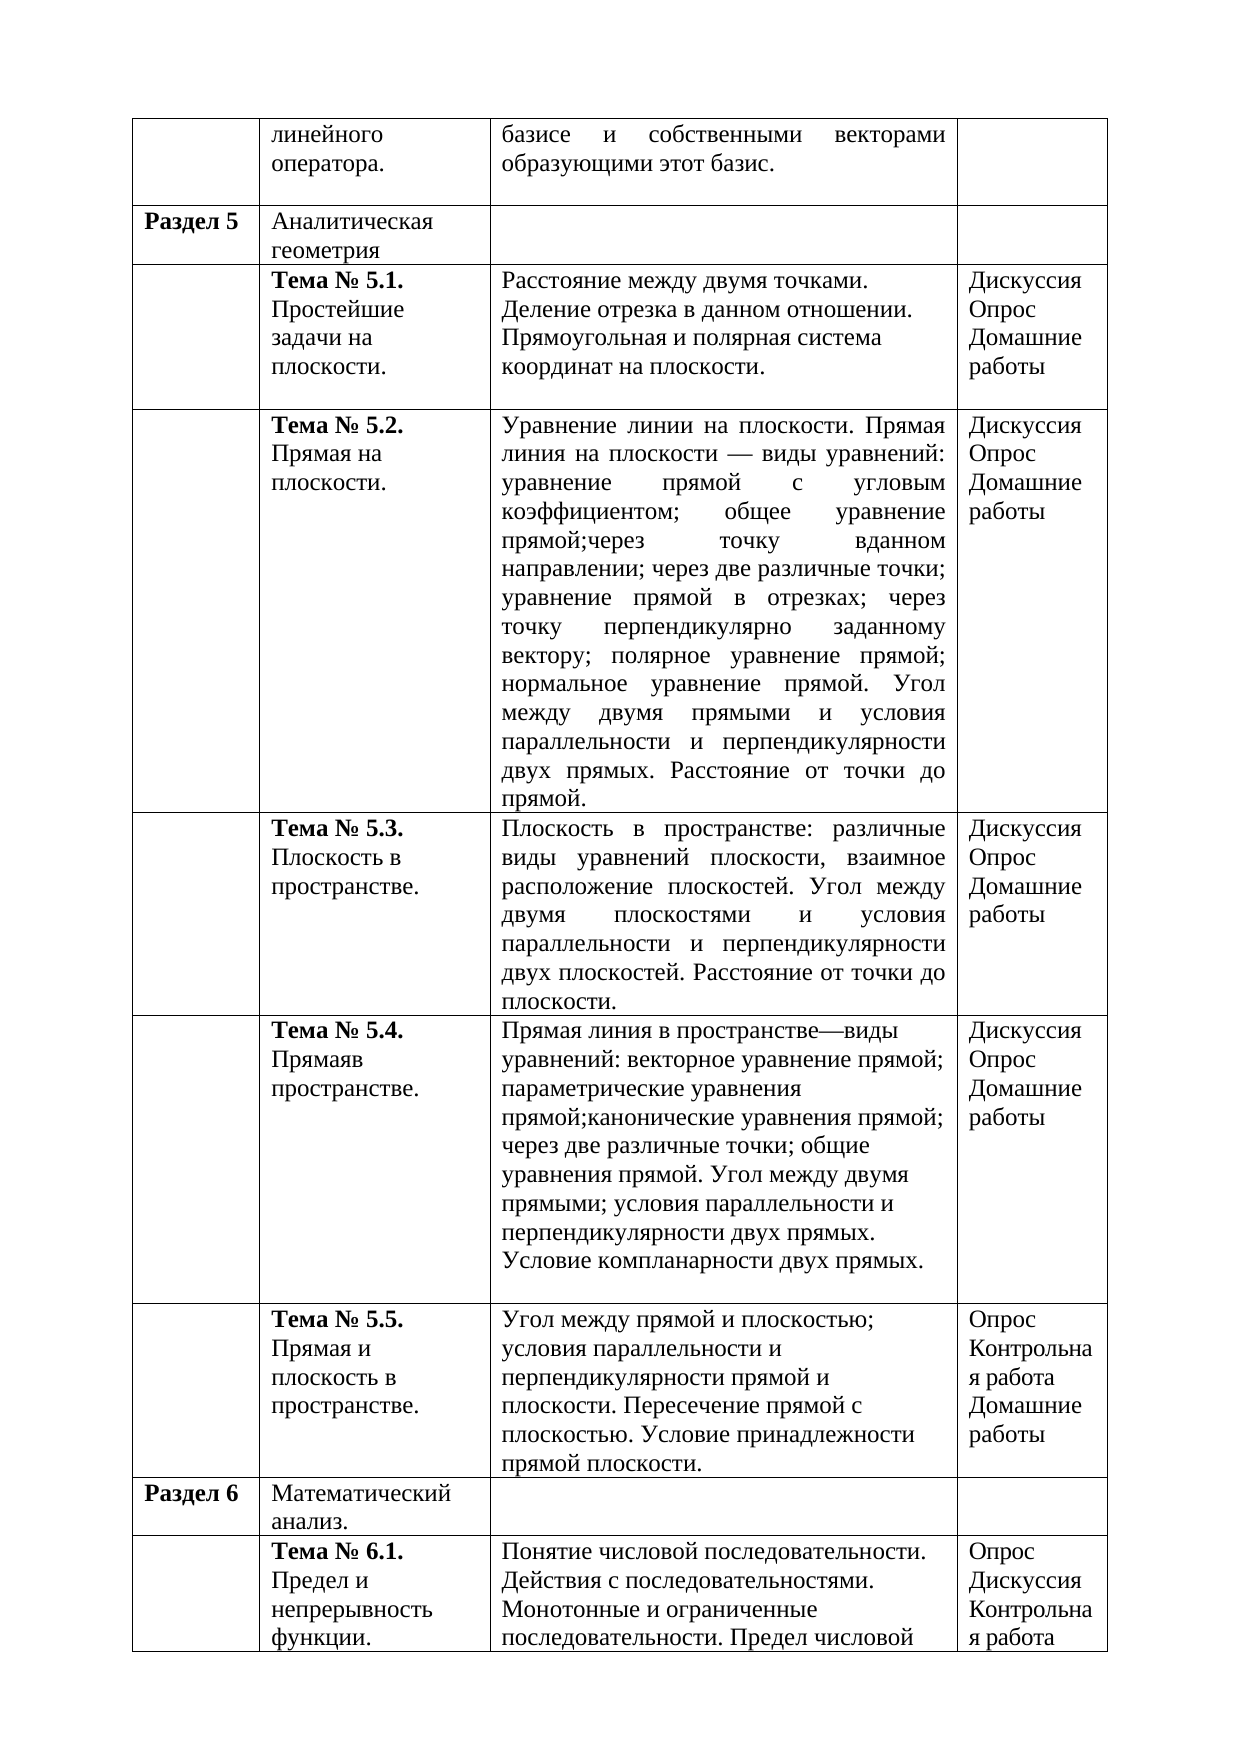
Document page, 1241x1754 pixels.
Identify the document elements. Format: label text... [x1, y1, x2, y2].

table_cell Математический анализ. [260, 1478, 490, 1535]
table_cell Расстояние между двумя точками. Деление отрезка в данном отношении. Прямоугольная и полярная система координат на плоскости. [491, 265, 957, 409]
table_cell [133, 1536, 259, 1651]
table_cell [133, 119, 259, 205]
table_cell Плоскость в пространстве: различные виды уравнений плоскости, взаимное расположение плоскостей. Угол между двумя плоскостями и условия параллельности и перпендикулярности двух плоскостей. Расстояние от точки до плоскости. [491, 813, 957, 1014]
table_cell Дискуссия Опрос Домашние работы [958, 410, 1107, 812]
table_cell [958, 119, 1107, 205]
table_cell Прямая линия в пространстве—виды уравнений: векторное уравнение прямой; параметрические уравнения прямой;канонические уравнения прямой; через две различные точки; общие уравнения прямой. Угол между двумя прямыми; условия параллельности и перпендикулярности двух прямых. Условие компланарности двух прямых. [491, 1016, 957, 1303]
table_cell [958, 1536, 1107, 1651]
table_cell Уравнение линии на плоскости. Прямая линия на плоскости — виды уравнений: уравнение прямой с угловым коэффициентом; общее уравнение прямой;через точку вданном направлении; через две различные точки; уравнение прямой в отрезках; через точку перпендикулярно заданному вектору; полярное уравнение прямой; нормальное уравнение прямой. Угол между двумя прямыми и условия параллельности и перпендикулярности двух прямых. Расстояние от точки до прямой. [491, 410, 957, 812]
table_cell [958, 1478, 1107, 1535]
table_cell [133, 813, 259, 1014]
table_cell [491, 1536, 957, 1651]
table_cell [491, 206, 957, 264]
table_cell Тема № 5.2. Прямая на плоскости. [260, 410, 490, 812]
table_cell [491, 1478, 957, 1535]
table_cell [958, 206, 1107, 264]
table_cell Дискуссия Опрос Домашние работы [958, 1016, 1107, 1303]
table_cell Тема № 5.3. Плоскость в пространстве. [260, 813, 490, 1014]
table_cell Раздел 5 [133, 206, 259, 264]
table_cell Дискуссия Опрос Домашние работы [958, 265, 1107, 409]
table_cell [133, 265, 259, 409]
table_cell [260, 1536, 490, 1651]
table_cell Тема № 5.5. Прямая и плоскость в пространстве. [260, 1304, 490, 1477]
table_cell Угол между прямой и плоскостью; условия параллельности и перпендикулярности прямой и плоскости. Пересечение прямой с плоскостью. Условие принадлежности прямой плоскости. [491, 1304, 957, 1477]
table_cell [491, 119, 957, 205]
table_cell [133, 1304, 259, 1477]
table_cell Раздел 6 [133, 1478, 259, 1535]
table_cell Дискуссия Опрос Домашние работы [958, 813, 1107, 1014]
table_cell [260, 119, 490, 205]
table_cell [133, 410, 259, 812]
table_cell Опрос Контрольная работа Домашние работы [958, 1304, 1107, 1477]
table_cell Тема № 5.1. Простейшие задачи на плоскости. [260, 265, 490, 409]
table_cell Аналитическая геометрия [260, 206, 490, 264]
table_cell [133, 1016, 259, 1303]
table_cell Тема № 5.4. Прямаяв пространстве. [260, 1016, 490, 1303]
